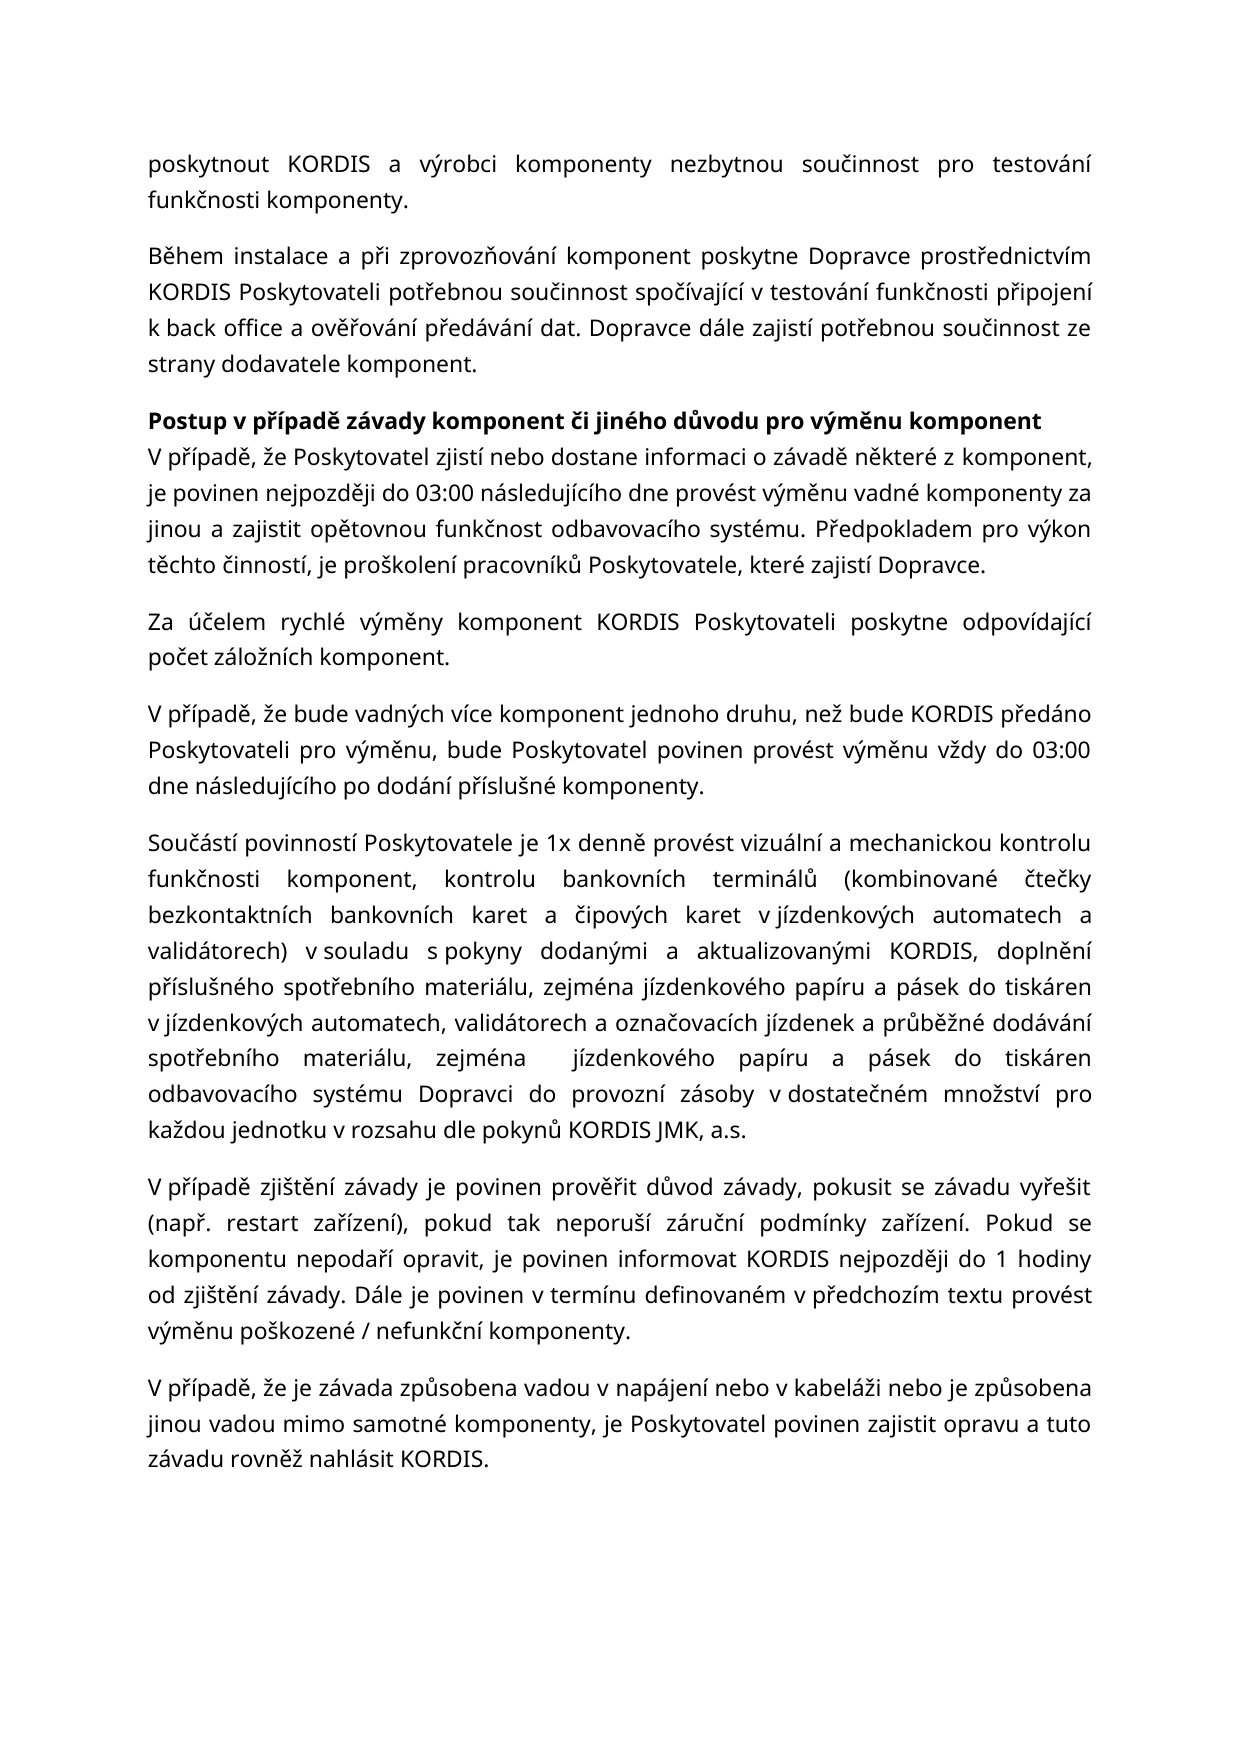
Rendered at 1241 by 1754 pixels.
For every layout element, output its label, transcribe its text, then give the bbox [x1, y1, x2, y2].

text V případě zjištění závady je povinen prověřit důvod závady, pokusit se závadu vyřešit (např. restart zařízení), pokud tak neporuší záruční podmínky zařízení. Pokud se komponentu nepodaří opravit, je povinen informovat KORDIS nejpozději do 1 hodiny od zjištění závady. Dále je povinen v termínu definovaném v předchozím textu provést výměnu poškozené / nefunkční komponenty. [148, 1171, 1093, 1346]
text V případě, že bude vadných více komponent jednoho druhu, než bude KORDIS předáno Poskytovateli pro výměnu, bude Poskytovatel povinen provést výměnu vždy do 03:00 dne následujícího po dodání příslušné komponenty. [148, 698, 1093, 801]
text Součástí povinností Poskytovatele je 1x denně provést vizuální a mechanickou kontrolu funkčnosti komponent, kontrolu bankovních terminálů (kombinované čtečky bezkontaktních bankovních karet a čipových karet v jízdenkových automatech a validátorech) v souladu s pokyny dodanými a aktualizovanými KORDIS, doplnění příslušného spotřebního materiálu, zejména jízdenkového papíru a pásek do tiskáren v jízdenkových automatech, validátorech a označovacích jízdenek a průběžné dodávání spotřebního materiálu, zejména jízdenkového papíru a pásek do tiskáren odbavovacího systému Dopravci do provozní zásoby v dostatečném množství pro každou jednotku v rozsahu dle pokynů KORDIS JMK, a.s. [148, 827, 1093, 1146]
text Během instalace a při zprovozňování komponent poskytne Dopravce prostřednictvím KORDIS Poskytovateli potřebnou součinnost spočívající v testování funkčnosti připojení k back office a ověřování předávání dat. Dopravce dále zajistí potřebnou součinnost ze strany dodavatele komponent. [148, 240, 1093, 379]
text V případě, že je závada způsobena vadou v napájení nebo v kabeláži nebo je způsobena jinou vadou mimo samotné komponenty, je Poskytovatel povinen zajistit opravu a tuto závadu rovněž nahlásit KORDIS. [148, 1372, 1093, 1475]
text V případě, že Poskytovatel zjistí nebo dostane informaci o závadě některé z komponent, je povinen nejpozději do 03:00 následujícího dne provést výměnu vadné komponenty za jinou a zajistit opětovnou funkčnost odbavovacího systému. Předpokladem pro výkon těchto činností, je proškolení pracovníků Poskytovatele, které zajistí Dopravce. [148, 441, 1093, 580]
subtitle Postup v případě závady komponent či jiného důvodu pro výměnu komponent [148, 405, 1093, 436]
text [148, 148, 1093, 215]
text Za účelem rychlé výměny komponent KORDIS Poskytovateli poskytne odpovídající počet záložních komponent. [148, 605, 1093, 673]
